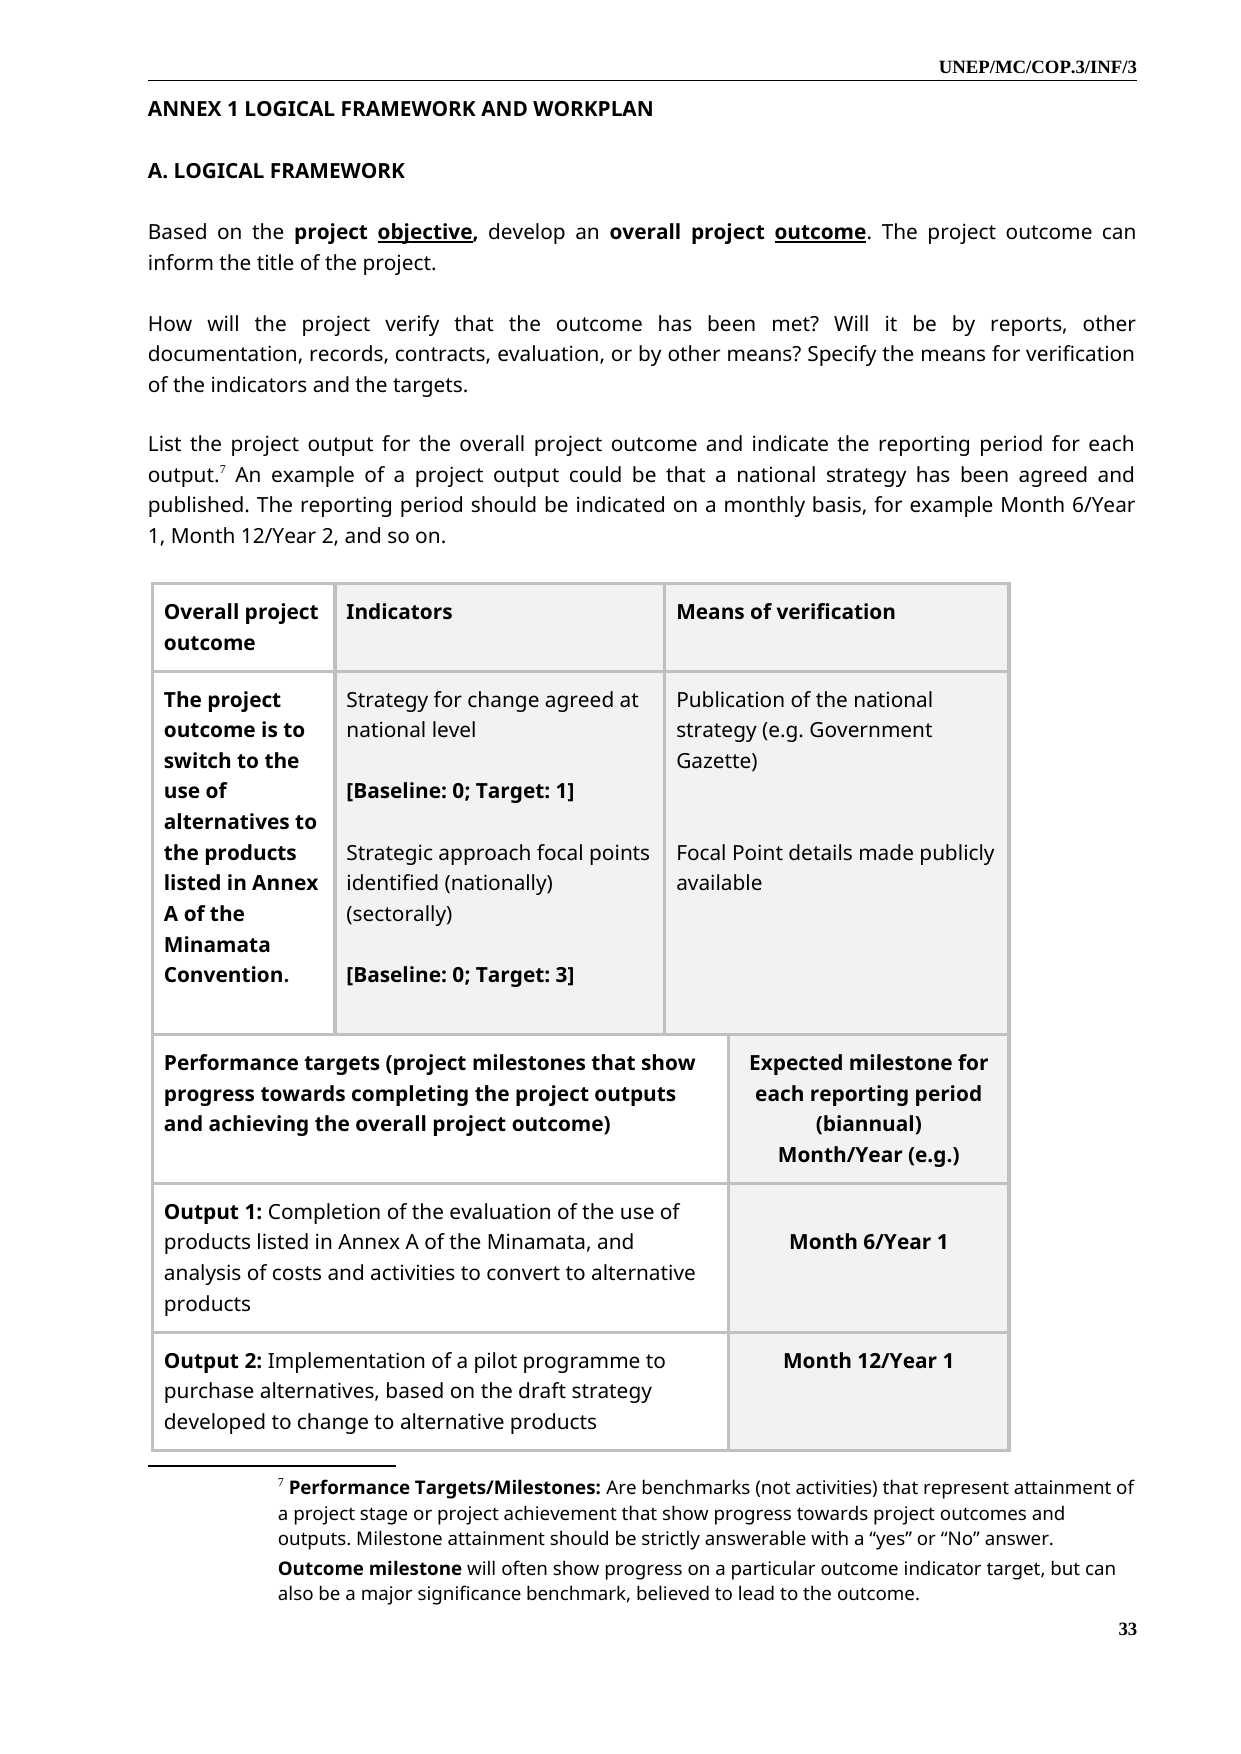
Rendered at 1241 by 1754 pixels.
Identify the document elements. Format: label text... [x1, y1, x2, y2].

table_cell Expected milestone for each reporting period (biannual) Month/Year (e.g.) [730, 1036, 1007, 1182]
table_cell Month 12/Year 1 [730, 1334, 1007, 1449]
table_cell Strategy for change agreed at national level [Baseline: 0; Target: 1] Strategic approach focal points identified (nationally) (sectorally) [Baseline: 0; Target: 3] [337, 673, 663, 1033]
text ANNEX 1 LOGICAL FRAMEWORK AND WORKPLAN [148, 94, 1137, 123]
table_cell Publication of the national strategy (e.g. Government Gazette) Focal Point details made publicly available [666, 673, 1007, 1033]
table_cell Output 1: Completion of the evaluation of the use of products listed in Annex A of the Minamata, and analysis of costs and activities to convert to alternative products [154, 1185, 727, 1331]
text A. LOGICAL FRAMEWORK [148, 156, 1137, 184]
table_header Overall project outcome [154, 585, 333, 670]
text List the project output for the overall project outcome and indicate the reporting period for each output. An example of a project output could be that a national strategy has been agreed and published. The reporting period should be indicated on a monthly basis, for example Month 6/Year 1, Month 12/Year 2, and so on. [148, 429, 1137, 549]
table_header Indicators [337, 585, 663, 670]
table_cell Month 6/Year 1 [730, 1185, 1007, 1331]
text Based on the project objective, develop an overall project outcome. The project outcome can inform the title of the project. [148, 217, 1137, 276]
table_cell The project outcome is to switch to the use of alternatives to the products listed in Annex A of the Minamata Convention. [154, 673, 333, 1033]
table_cell Performance targets (project milestones that show progress towards completing the project outputs and achieving the overall project outcome) [154, 1036, 727, 1182]
table_header Means of verification [666, 585, 1007, 670]
text How will the project verify that the outcome has been met? Will it be by reports, other documentation, records, contracts, evaluation, or by other means? Specify the means for verification of the indicators and the targets. [148, 309, 1137, 398]
table_cell Output 2: Implementation of a pilot programme to purchase alternatives, based on the draft strategy developed to change to alternative products [154, 1334, 727, 1449]
